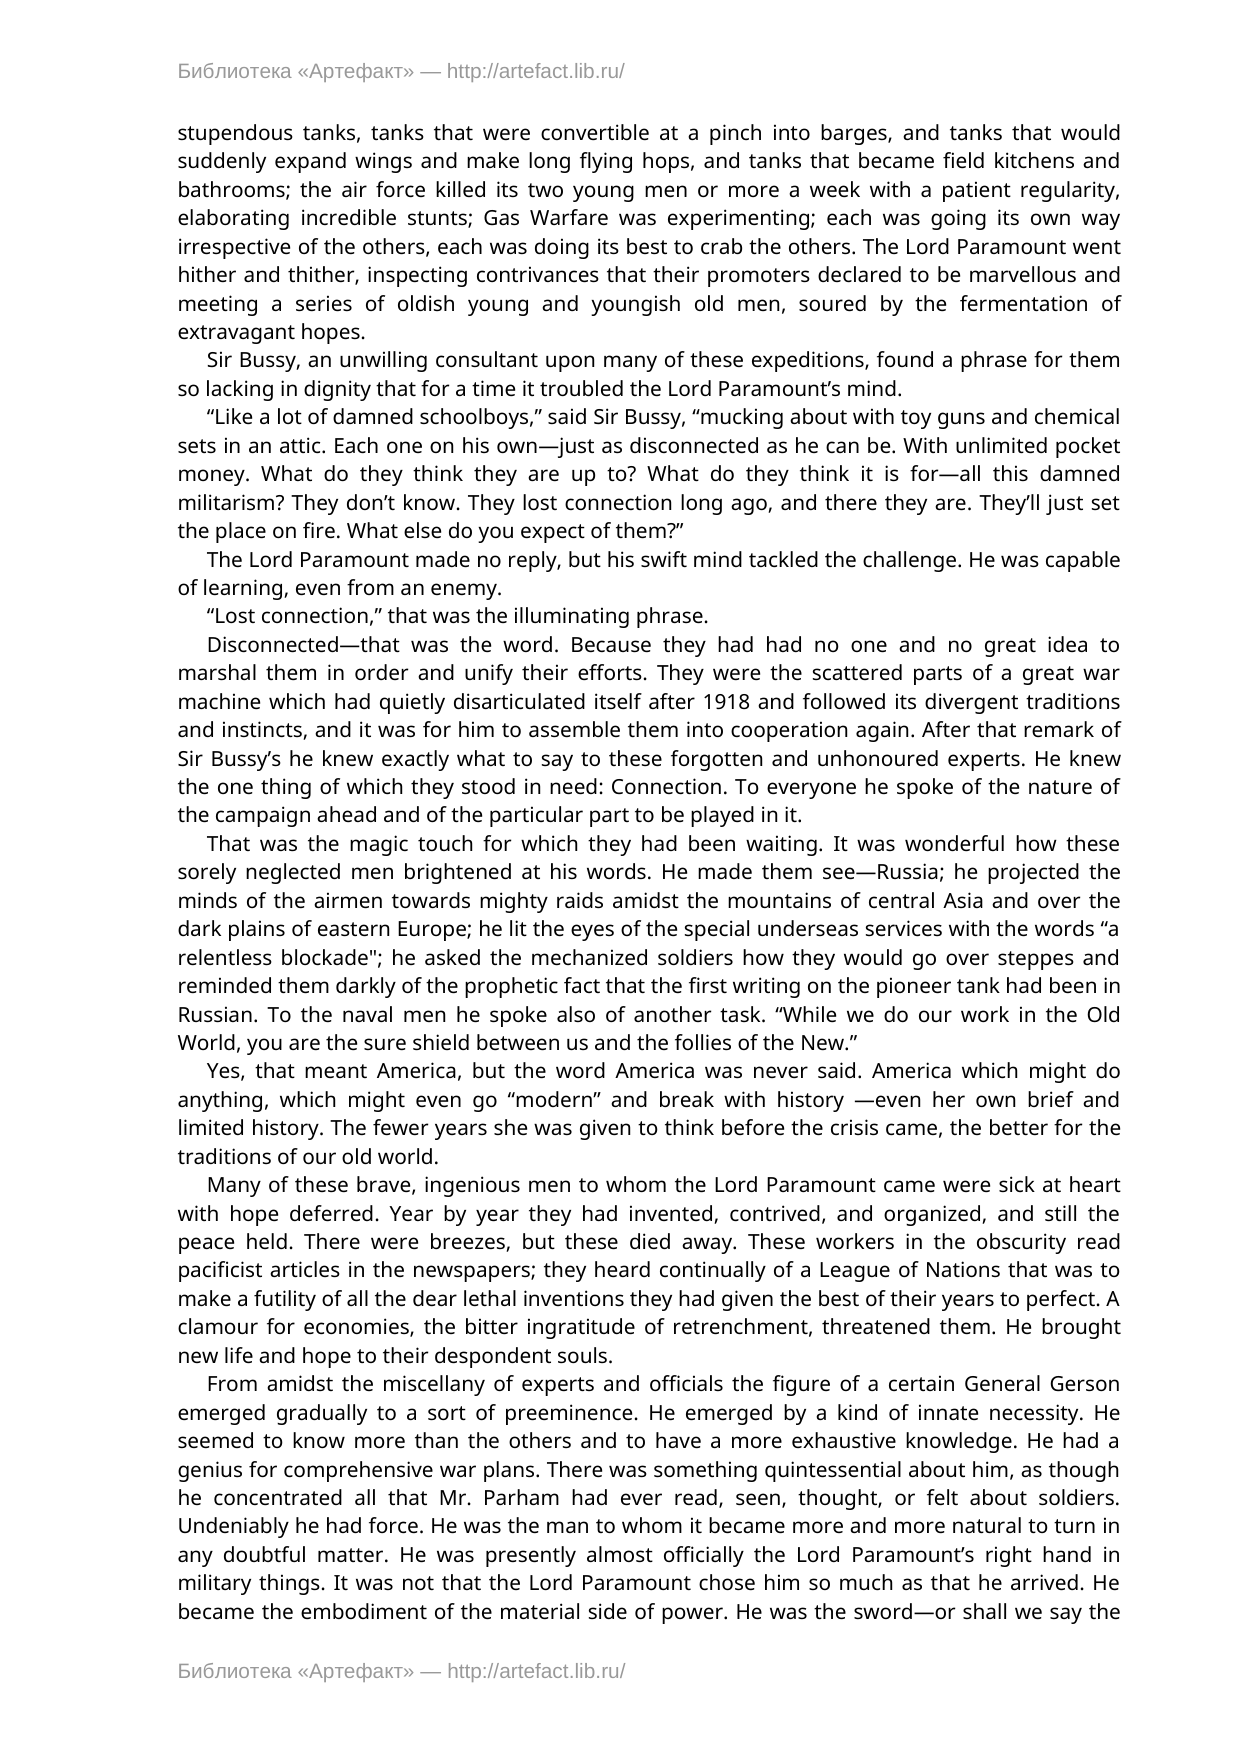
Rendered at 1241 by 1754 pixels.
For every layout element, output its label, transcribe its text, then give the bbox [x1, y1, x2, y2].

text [177, 1369, 1122, 1625]
text Disconnected—that was the word. Because they had had no one and no great idea to marshal them in order and unify their efforts. They were the scattered parts of a great war machine which had quietly disarticulated itself after 1918 and followed its divergent traditions and instincts, and it was for him to assemble them into cooperation again. After that remark of Sir Bussy’s he knew exactly what to say to these forgotten and unhonoured experts. He knew the one thing of which they stood in need: Connection. To everyone he spoke of the nature of the campaign ahead and of the particular part to be played in it. [177, 630, 1122, 829]
text That was the magic touch for which they had been waiting. It was wonderful how these sorely neglected men brightened at his words. He made them see—Russia; he projected the minds of the airmen towards mighty raids amidst the mountains of central Asia and over the dark plains of eastern Europe; he lit the eyes of the special underseas services with the words “a relentless blockade"; he asked the mechanized soldiers how they would go over steppes and reminded them darkly of the prophetic fact that the first writing on the pioneer tank had been in Russian. To the naval men he spoke also of another task. “While we do our work in the Old World, you are the sure shield between us and the follies of the New.” [177, 829, 1122, 1057]
text “Lost connection,” that was the illuminating phrase. [177, 602, 1122, 630]
text Many of these brave, ingenious men to whom the Lord Paramount came were sick at heart with hope deferred. Year by year they had invented, contrived, and organized, and still the peace held. There were breezes, but these died away. These workers in the obscurity read pacificist articles in the newspapers; they heard continually of a League of Nations that was to make a futility of all the dear lethal inventions they had given the best of their years to perfect. A clamour for economies, the bitter ingratitude of retrenchment, threatened them. He brought new life and hope to their despondent souls. [177, 1170, 1122, 1369]
text “Like a lot of damned schoolboys,” said Sir Bussy, “mucking about with toy guns and chemical sets in an attic. Each one on his own—just as disconnected as he can be. With unlimited pocket money. What do they think they are up to? What do they think it is for—all this damned militarism? They don’t know. They lost connection long ago, and there they are. They’ll just set the place on fire. What else do you expect of them?” [177, 402, 1122, 545]
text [177, 118, 1122, 346]
text Sir Bussy, an unwilling consultant upon many of these expeditions, found a phrase for them so lacking in dignity that for a time it troubled the Lord Paramount’s mind. [177, 346, 1122, 402]
text Yes, that meant America, but the word America was never said. America which might do anything, which might even go “modern” and break with history —even her own brief and limited history. The fewer years she was given to think before the crisis came, the better for the traditions of our old world. [177, 1057, 1122, 1170]
text The Lord Paramount made no reply, but his swift mind tackled the challenge. He was capable of learning, even from an enemy. [177, 545, 1122, 602]
